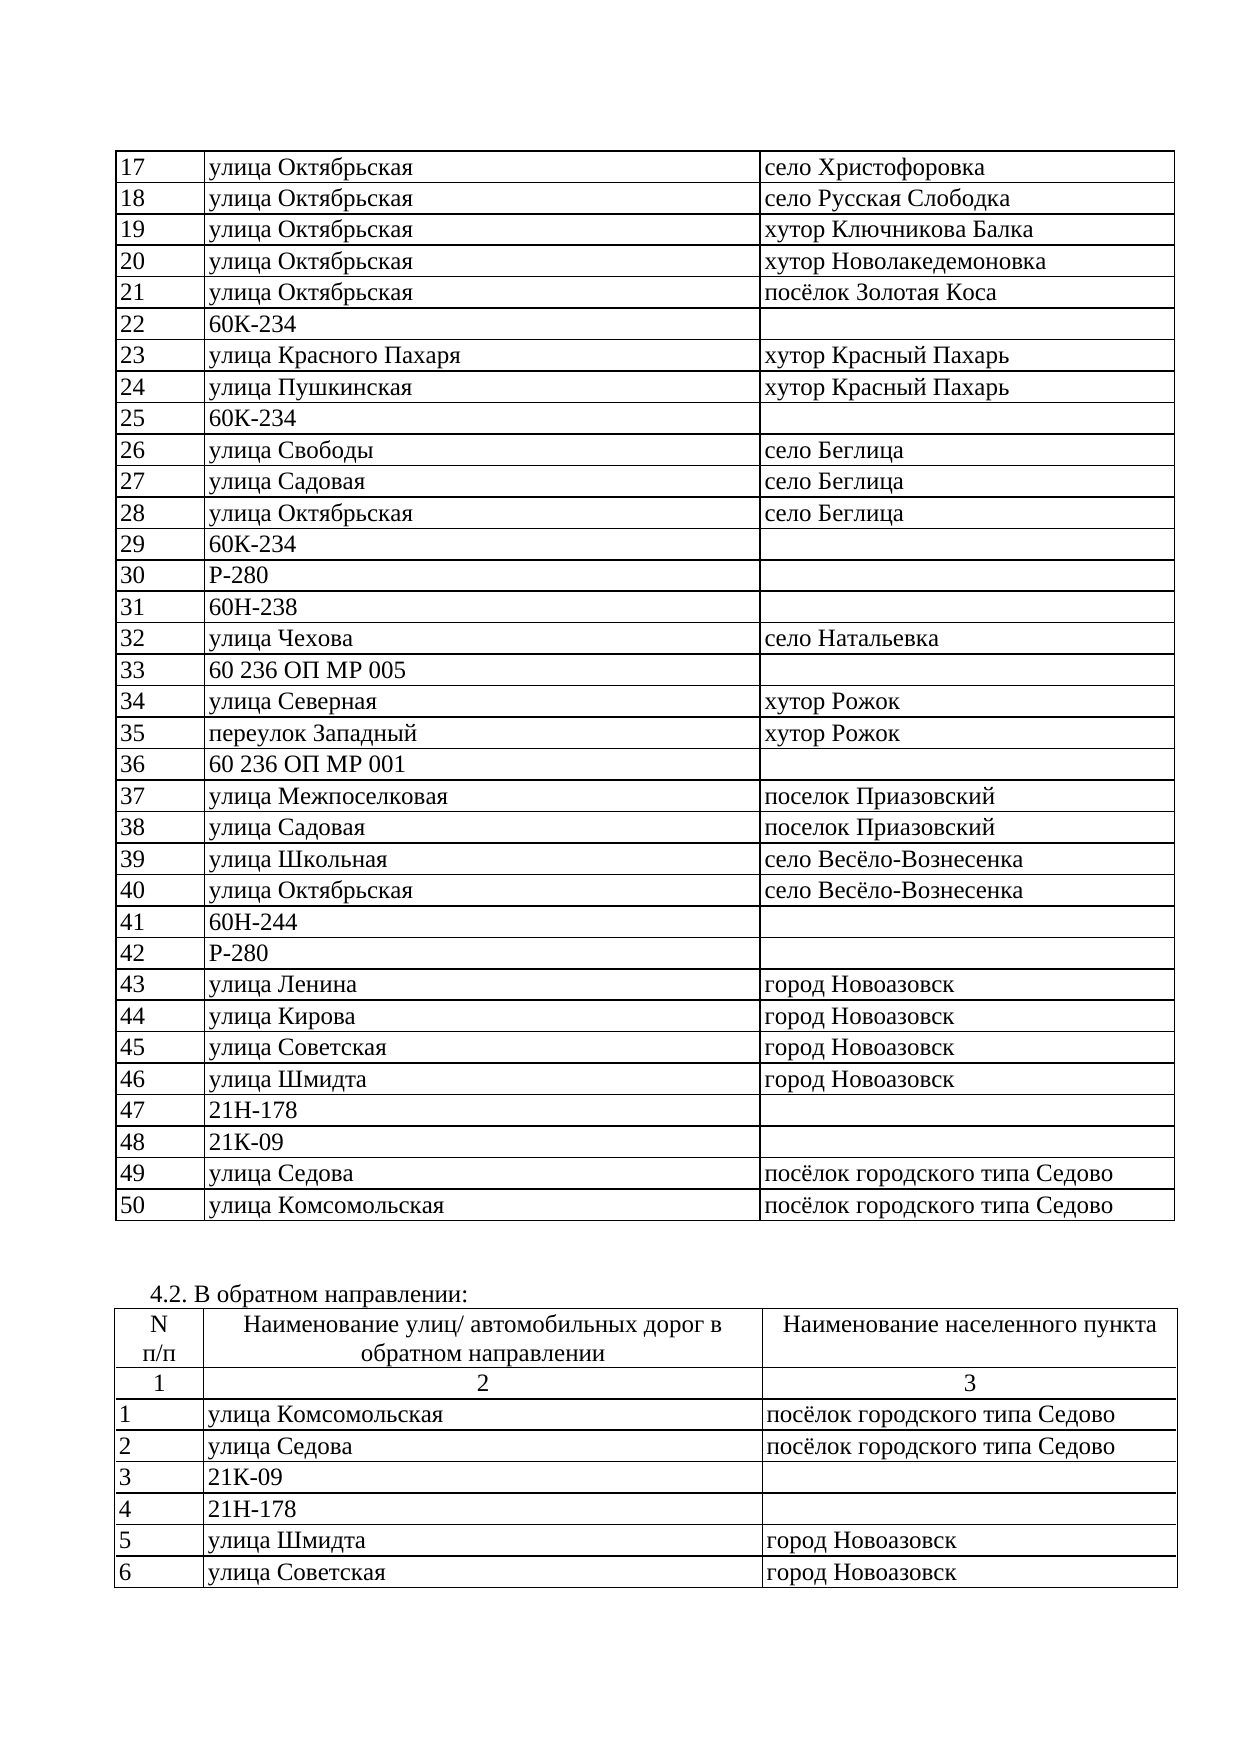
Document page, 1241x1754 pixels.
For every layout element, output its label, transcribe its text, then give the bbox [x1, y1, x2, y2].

table_cell 60 236 ОП МР 001 [205, 749, 759, 779]
table_cell 3 [763, 1366, 1177, 1398]
table_cell [761, 1095, 1174, 1125]
table_cell 43 [117, 970, 204, 999]
table_cell 27 [117, 466, 204, 496]
table_cell 37 [117, 781, 204, 811]
table_cell 2 [204, 1368, 762, 1398]
table_cell 19 [117, 215, 204, 244]
table_cell посёлок городского типа Седово [763, 1398, 1177, 1429]
table_cell [761, 655, 1174, 685]
table_cell 47 [117, 1095, 204, 1125]
table_cell 40 [117, 875, 204, 905]
table_cell 3 [115, 1462, 203, 1492]
table_cell [763, 1461, 1177, 1492]
table_cell Р-280 [205, 938, 759, 968]
table_cell улица Садовая [205, 466, 759, 496]
table_cell улица Октябрьская [205, 498, 759, 527]
table_cell улица Ленина [205, 970, 759, 999]
table_cell [761, 1127, 1174, 1157]
table_cell 23 [117, 340, 204, 370]
table_cell поселок Приазовский [761, 781, 1174, 811]
table_cell 21Н-178 [204, 1494, 762, 1524]
table_cell 32 [117, 623, 204, 653]
table_cell 44 [117, 1001, 204, 1031]
table_header Наименование улиц/ автомобильных дорог в обратном направлении [204, 1309, 762, 1366]
table_cell село Беглица [761, 498, 1174, 527]
table_cell 42 [117, 938, 204, 968]
table_cell улица Седова [204, 1431, 762, 1461]
table_cell улица Октябрьская [205, 152, 759, 181]
table_cell улица Седова [205, 1158, 759, 1188]
table_cell улица Северная [205, 686, 759, 716]
table_cell 1 [115, 1368, 203, 1398]
table_cell 1 [115, 1399, 203, 1429]
table_cell улица Школьная [205, 844, 759, 873]
table_cell 4 [115, 1493, 203, 1524]
table_cell 20 [117, 246, 204, 276]
table_cell 46 [117, 1064, 204, 1094]
table_cell улица Межпоселковая [205, 781, 759, 811]
table_cell улица Красного Пахаря [205, 340, 759, 370]
table_cell [761, 309, 1174, 339]
table_cell хутор Рожок [761, 718, 1174, 748]
table_cell город Новоазовск [763, 1555, 1177, 1587]
table_cell переулок Западный [205, 718, 759, 748]
table_cell [761, 561, 1174, 590]
table_cell улица Октябрьская [205, 183, 759, 213]
table_cell село Весёло-Вознесенка [761, 844, 1174, 873]
table_cell посёлок Золотая Коса [761, 277, 1174, 307]
table_cell улица Октябрьская [205, 875, 759, 905]
table_cell [761, 749, 1174, 779]
table_cell 60К-234 [205, 403, 759, 433]
table_cell 21 [117, 277, 204, 307]
table_cell 21К-09 [205, 1127, 759, 1157]
table_cell 24 [117, 372, 204, 402]
table_cell посёлок городского типа Седово [761, 1190, 1174, 1219]
table_cell село Беглица [761, 466, 1174, 496]
table_cell 35 [117, 718, 204, 748]
table_cell город Новоазовск [761, 1064, 1174, 1094]
table_cell [761, 592, 1174, 622]
table_header N п/п [115, 1309, 203, 1366]
table_cell 18 [117, 183, 204, 213]
table_cell 60Н-238 [205, 592, 759, 622]
table_cell улица Комсомольская [205, 1190, 759, 1219]
table_header Наименование населенного пункта [763, 1309, 1177, 1366]
table_cell [763, 1492, 1177, 1524]
table_cell село Христофоровка [761, 152, 1174, 181]
table_cell [761, 907, 1174, 936]
table_cell улица Советская [204, 1557, 762, 1587]
table_cell улица Пушкинская [205, 372, 759, 402]
table_cell 17 [117, 152, 204, 181]
table_cell поселок Приазовский [761, 812, 1174, 842]
table_cell улица Кирова [205, 1001, 759, 1031]
table_cell улица Комсомольская [204, 1400, 762, 1429]
table_cell 60 236 ОП МР 005 [205, 655, 759, 685]
table_cell улица Октябрьская [205, 246, 759, 276]
table_cell село Беглица [761, 435, 1174, 464]
table_cell 45 [117, 1032, 204, 1062]
table_cell 6 [115, 1556, 203, 1587]
table_cell 41 [117, 907, 204, 936]
table_cell посёлок городского типа Седово [763, 1429, 1177, 1461]
table_cell город Новоазовск [763, 1524, 1177, 1555]
table_cell 60К-234 [205, 529, 759, 559]
table_cell 60К-234 [205, 309, 759, 339]
table_cell 60Н-244 [205, 907, 759, 936]
table_cell хутор Красный Пахарь [761, 340, 1174, 370]
table_cell улица Октябрьская [205, 277, 759, 307]
table_cell 21К-09 [204, 1462, 762, 1492]
table_cell 50 [117, 1190, 204, 1219]
table_cell улица Шмидта [204, 1525, 762, 1555]
table_cell 2 [115, 1430, 203, 1461]
table_cell село Натальевка [761, 623, 1174, 653]
table_cell 34 [117, 686, 204, 716]
table_cell 29 [117, 529, 204, 559]
table_cell [761, 529, 1174, 559]
table_cell 22 [117, 309, 204, 339]
table_cell 5 [115, 1525, 203, 1555]
table_cell 31 [117, 592, 204, 622]
table_cell улица Советская [205, 1032, 759, 1062]
table_cell хутор Новолакедемоновка [761, 246, 1174, 276]
table_cell город Новоазовск [761, 970, 1174, 999]
table_cell улица Садовая [205, 812, 759, 842]
table_cell хутор Рожок [761, 686, 1174, 716]
table_cell село Весёло-Вознесенка [761, 875, 1174, 905]
table_cell улица Шмидта [205, 1064, 759, 1094]
table_cell улица Октябрьская [205, 215, 759, 244]
table_cell 25 [117, 403, 204, 433]
table_cell 21Н-178 [205, 1095, 759, 1125]
table_cell 39 [117, 844, 204, 873]
text 4.2. В обратном направлении: [150, 1279, 1090, 1307]
table_cell 33 [117, 655, 204, 685]
table_cell 38 [117, 812, 204, 842]
table_cell 48 [117, 1127, 204, 1157]
table_cell село Русская Слободка [761, 183, 1174, 213]
table_cell посёлок городского типа Седово [761, 1158, 1174, 1188]
table_cell хутор Ключникова Балка [761, 215, 1174, 244]
table_cell город Новоазовск [761, 1032, 1174, 1062]
table_cell улица Свободы [205, 435, 759, 464]
table_cell 49 [117, 1158, 204, 1188]
table_cell [761, 403, 1174, 433]
table_cell 36 [117, 749, 204, 779]
table_cell 26 [117, 435, 204, 464]
table_cell 30 [117, 561, 204, 590]
table_cell [761, 938, 1174, 968]
table_cell хутор Красный Пахарь [761, 372, 1174, 402]
table_cell 28 [117, 498, 204, 527]
table_cell улица Чехова [205, 623, 759, 653]
table_cell город Новоазовск [761, 1001, 1174, 1031]
table_cell Р-280 [205, 561, 759, 590]
